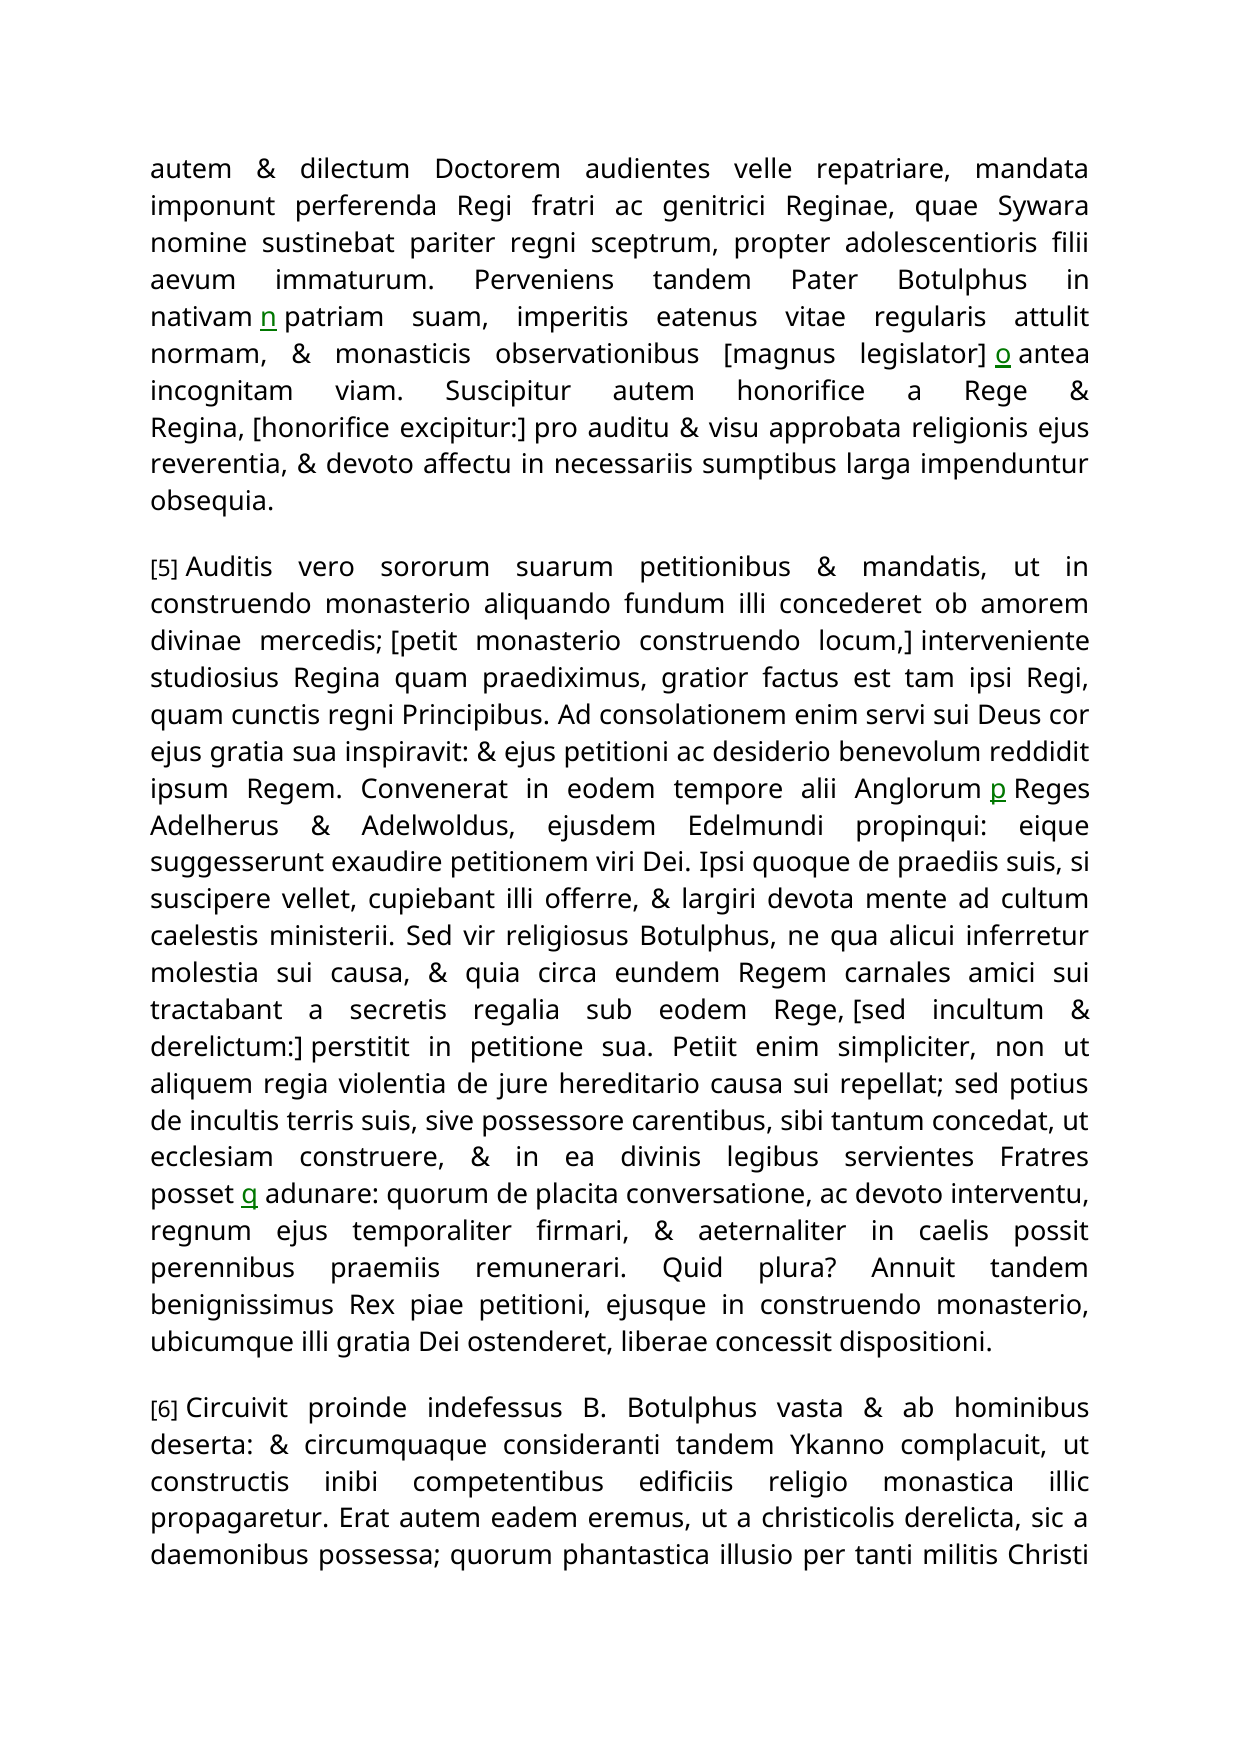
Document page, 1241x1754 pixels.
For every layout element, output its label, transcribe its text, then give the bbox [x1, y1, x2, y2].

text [150, 150, 1090, 519]
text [150, 1388, 1090, 1573]
text [5] Auditis vero sororum suarum petitionibus & mandatis, ut in construendo monasterio aliquando fundum illi concederet ob amorem divinae mercedis; [petit monasterio construendo locum,] interveniente studiosius Regina quam praediximus, gratior factus est tam ipsi Regi, quam cunctis regni Principibus. Ad consolationem enim servi sui Deus cor ejus gratia sua inspiravit: & ejus petitioni ac desiderio benevolum reddidit ipsum Regem. Convenerat in eodem tempore alii Anglorum p Reges Adelherus & Adelwoldus, ejusdem Edelmundi propinqui: eique suggesserunt exaudire petitionem viri Dei. Ipsi quoque de praediis suis, si suscipere vellet, cupiebant illi offerre, & largiri devota mente ad cultum caelestis ministerii. Sed vir religiosus Botulphus, ne qua alicui inferretur molestia sui causa, & quia circa eundem Regem carnales amici sui tractabant a secretis regalia sub eodem Rege, [sed incultum & derelictum:] perstitit in petitione sua. Petiit enim simpliciter, non ut aliquem regia violentia de jure hereditario causa sui repellat; sed potius de incultis terris suis, sive possessore carentibus, sibi tantum concedat, ut ecclesiam construere, & in ea divinis legibus servientes Fratres posset q adunare: quorum de placita conversatione, ac devoto interventu, regnum ejus temporaliter firmari, & aeternaliter in caelis possit perennibus praemiis remunerari. Quid plura? Annuit tandem benignissimus Rex piae petitioni, ejusque in construendo monasterio, ubicumque illi gratia Dei ostenderet, liberae concessit dispositioni. [150, 548, 1090, 1359]
